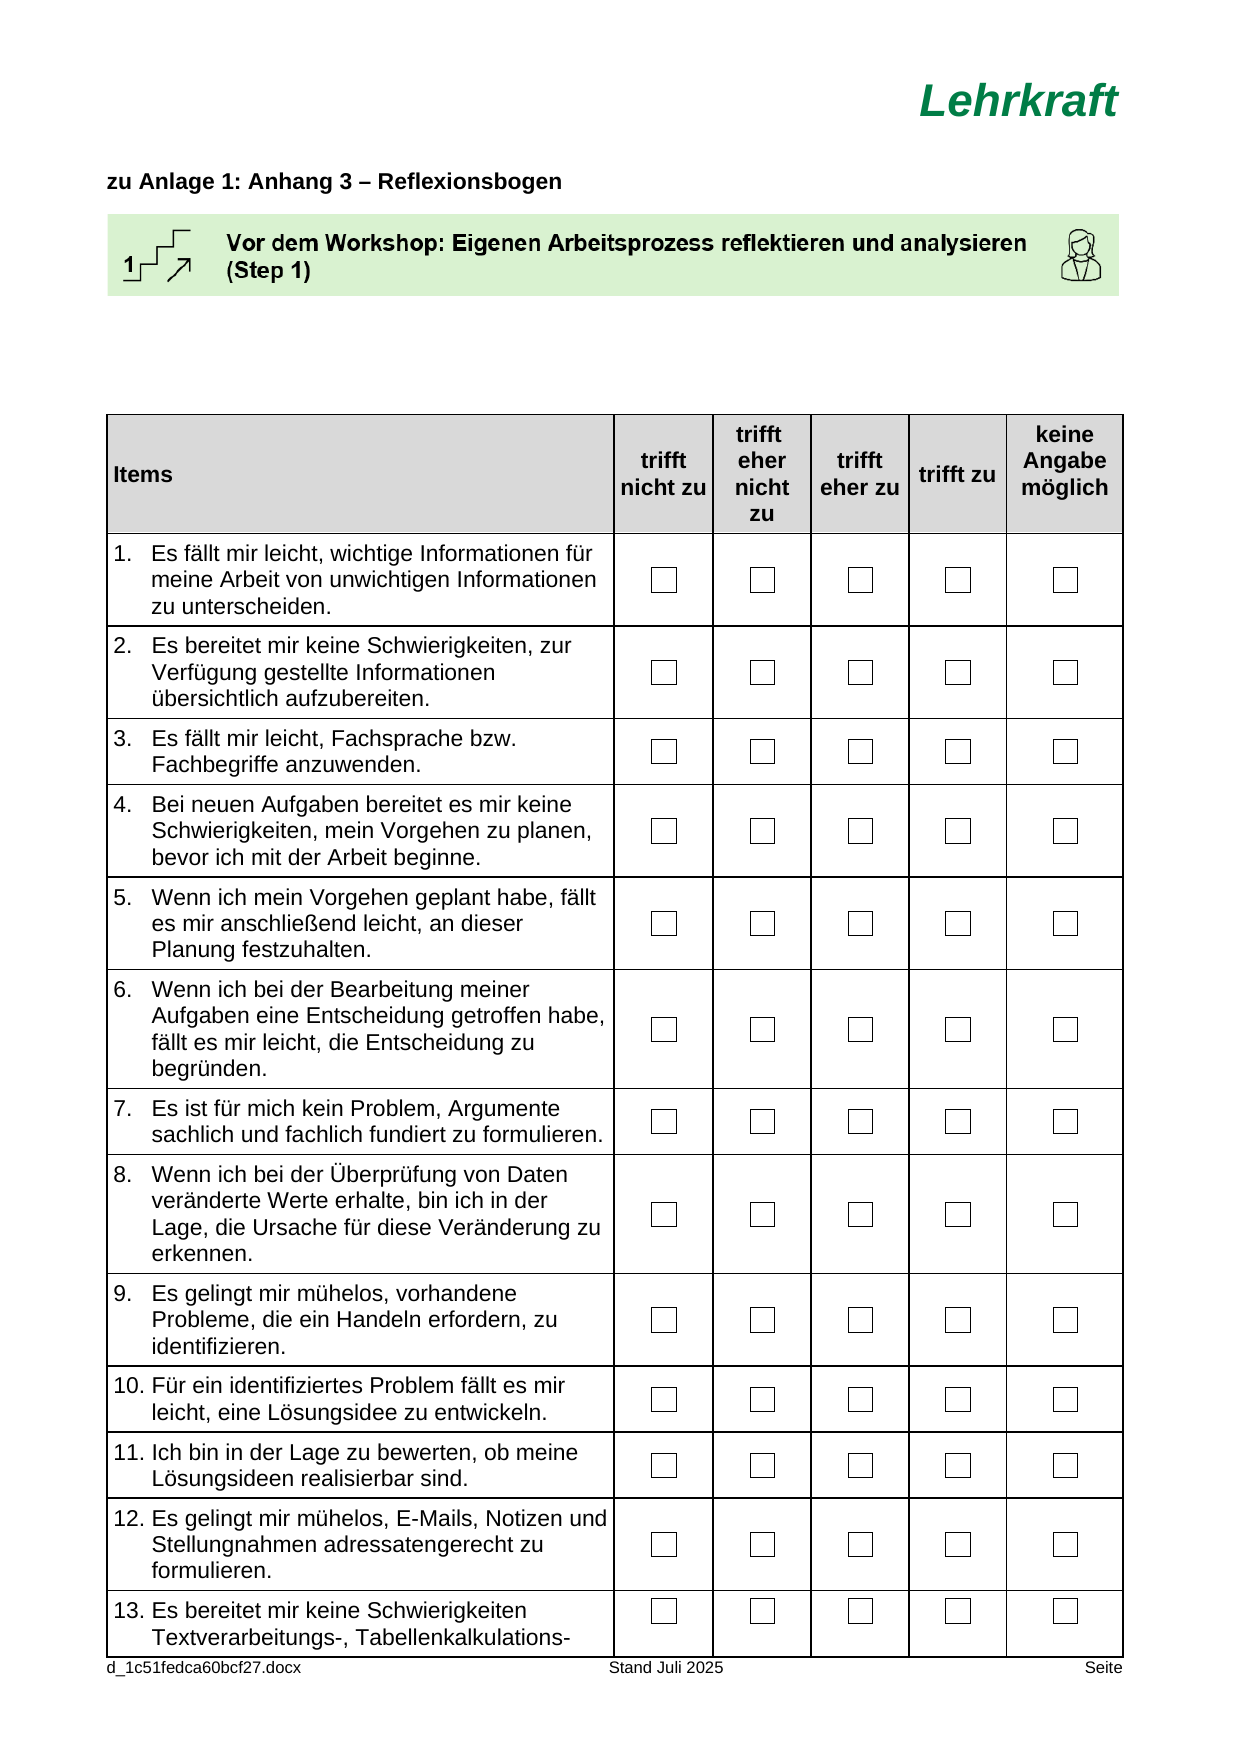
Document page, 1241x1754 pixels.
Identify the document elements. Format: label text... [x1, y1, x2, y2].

table_cell [714, 1367, 810, 1431]
table_cell [615, 1433, 712, 1497]
table_cell [1007, 1089, 1122, 1154]
table_cell [714, 1433, 810, 1497]
table_cell [812, 1591, 908, 1656]
table_cell [1007, 719, 1122, 784]
table_cell Für ein identifiziertes Problem fällt es mir leicht, eine Lösungsidee zu entwickeln. [108, 1367, 613, 1431]
table_cell [812, 627, 908, 717]
table_cell [714, 970, 810, 1087]
table_cell Es fällt mir leicht, wichtige Informationen für meine Arbeit von unwichtigen Informationen zu unterscheiden. [108, 534, 613, 625]
table_cell [812, 1274, 908, 1365]
table_cell [910, 785, 1006, 876]
table_cell [615, 627, 712, 717]
table_cell [1007, 878, 1122, 969]
table_header keine Angabe möglich [1007, 415, 1122, 532]
table_cell [615, 534, 712, 625]
table_cell Wenn ich bei der Überprüfung von Daten veränderte Werte erhalte, bin ich in der Lage, die Ursache für diese Veränderung zu erkennen. [108, 1155, 613, 1272]
table_cell Es fällt mir leicht, Fachsprache bzw. Fachbegriffe anzuwenden. [108, 719, 613, 784]
table_cell [910, 1274, 1006, 1365]
table_cell Es ist für mich kein Problem, Argumente sachlich und fachlich fundiert zu formulieren. [108, 1089, 613, 1154]
table_cell [910, 1367, 1006, 1431]
text zu Anlage 1: Anhang 3 – Reflexionsbogen [106, 168, 1122, 194]
table_cell [1007, 1155, 1122, 1272]
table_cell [108, 1591, 613, 1656]
table_cell [714, 627, 810, 717]
table_cell [615, 878, 712, 969]
table_cell [910, 627, 1006, 717]
table_cell [1007, 1591, 1122, 1656]
table_cell [714, 1155, 810, 1272]
table_cell [812, 1499, 908, 1590]
table_header trifft nicht zu [615, 415, 712, 532]
table_cell [812, 1433, 908, 1497]
table_cell [910, 970, 1006, 1087]
table_cell [1007, 1499, 1122, 1590]
table_cell [1007, 970, 1122, 1087]
table_cell [812, 534, 908, 625]
table_header Items [108, 415, 613, 532]
table_cell [910, 1591, 1006, 1656]
table_cell [1007, 785, 1122, 876]
table_cell [714, 878, 810, 969]
table_cell [812, 1089, 908, 1154]
table_cell [910, 1433, 1006, 1497]
table_cell [1007, 1274, 1122, 1365]
table_cell Bei neuen Aufgaben bereitet es mir keine Schwierigkeiten, mein Vorgehen zu planen, bevor ich mit der Arbeit beginne. [108, 785, 613, 876]
table_cell [910, 719, 1006, 784]
table_cell Ich bin in der Lage zu bewerten, ob meine Lösungsideen realisierbar sind. [108, 1433, 613, 1497]
table_cell [812, 719, 908, 784]
table_cell [910, 534, 1006, 625]
table_cell [910, 1155, 1006, 1272]
table_cell [812, 1155, 908, 1272]
table_cell [714, 1089, 810, 1154]
table_cell [1007, 1433, 1122, 1497]
table_cell [812, 1367, 908, 1431]
table_header trifft eher zu [812, 415, 908, 532]
table_cell [615, 1499, 712, 1590]
table_cell Es gelingt mir mühelos, E-Mails, Notizen und Stellungnahmen adressatengerecht zu formulieren. [108, 1499, 613, 1590]
table_cell Wenn ich mein Vorgehen geplant habe, fällt es mir anschließend leicht, an dieser Planung festzuhalten. [108, 878, 613, 969]
table_cell [910, 1089, 1006, 1154]
table_cell [615, 1155, 712, 1272]
table_cell [714, 719, 810, 784]
table_cell [1007, 534, 1122, 625]
picture [106, 214, 1119, 295]
table_header trifft eher nicht zu [714, 415, 810, 532]
table_header trifft zu [910, 415, 1006, 532]
table_cell [615, 1591, 712, 1656]
table_cell [812, 878, 908, 969]
table_cell [714, 785, 810, 876]
table_cell [615, 1367, 712, 1431]
table_cell [615, 1274, 712, 1365]
table_cell Es bereitet mir keine Schwierigkeiten, zur Verfügung gestellte Informationen übersichtlich aufzubereiten. [108, 627, 613, 717]
table_cell [1007, 627, 1122, 717]
table_cell [812, 970, 908, 1087]
table_cell Wenn ich bei der Bearbeitung meiner Aufgaben eine Entscheidung getroffen habe, fällt es mir leicht, die Entscheidung zu begründen. [108, 970, 613, 1087]
table_cell [714, 1274, 810, 1365]
table_cell [615, 1089, 712, 1154]
table_cell [615, 785, 712, 876]
table_cell [714, 1591, 810, 1656]
table_cell Es gelingt mir mühelos, vorhandene Probleme, die ein Handeln erfordern, zu identifizieren. [108, 1274, 613, 1365]
table_cell [812, 785, 908, 876]
table_cell [615, 970, 712, 1087]
table_cell [910, 1499, 1006, 1590]
table_cell [714, 534, 810, 625]
table_cell [615, 719, 712, 784]
table_cell [1007, 1367, 1122, 1431]
table_cell [714, 1499, 810, 1590]
table_cell [910, 878, 1006, 969]
